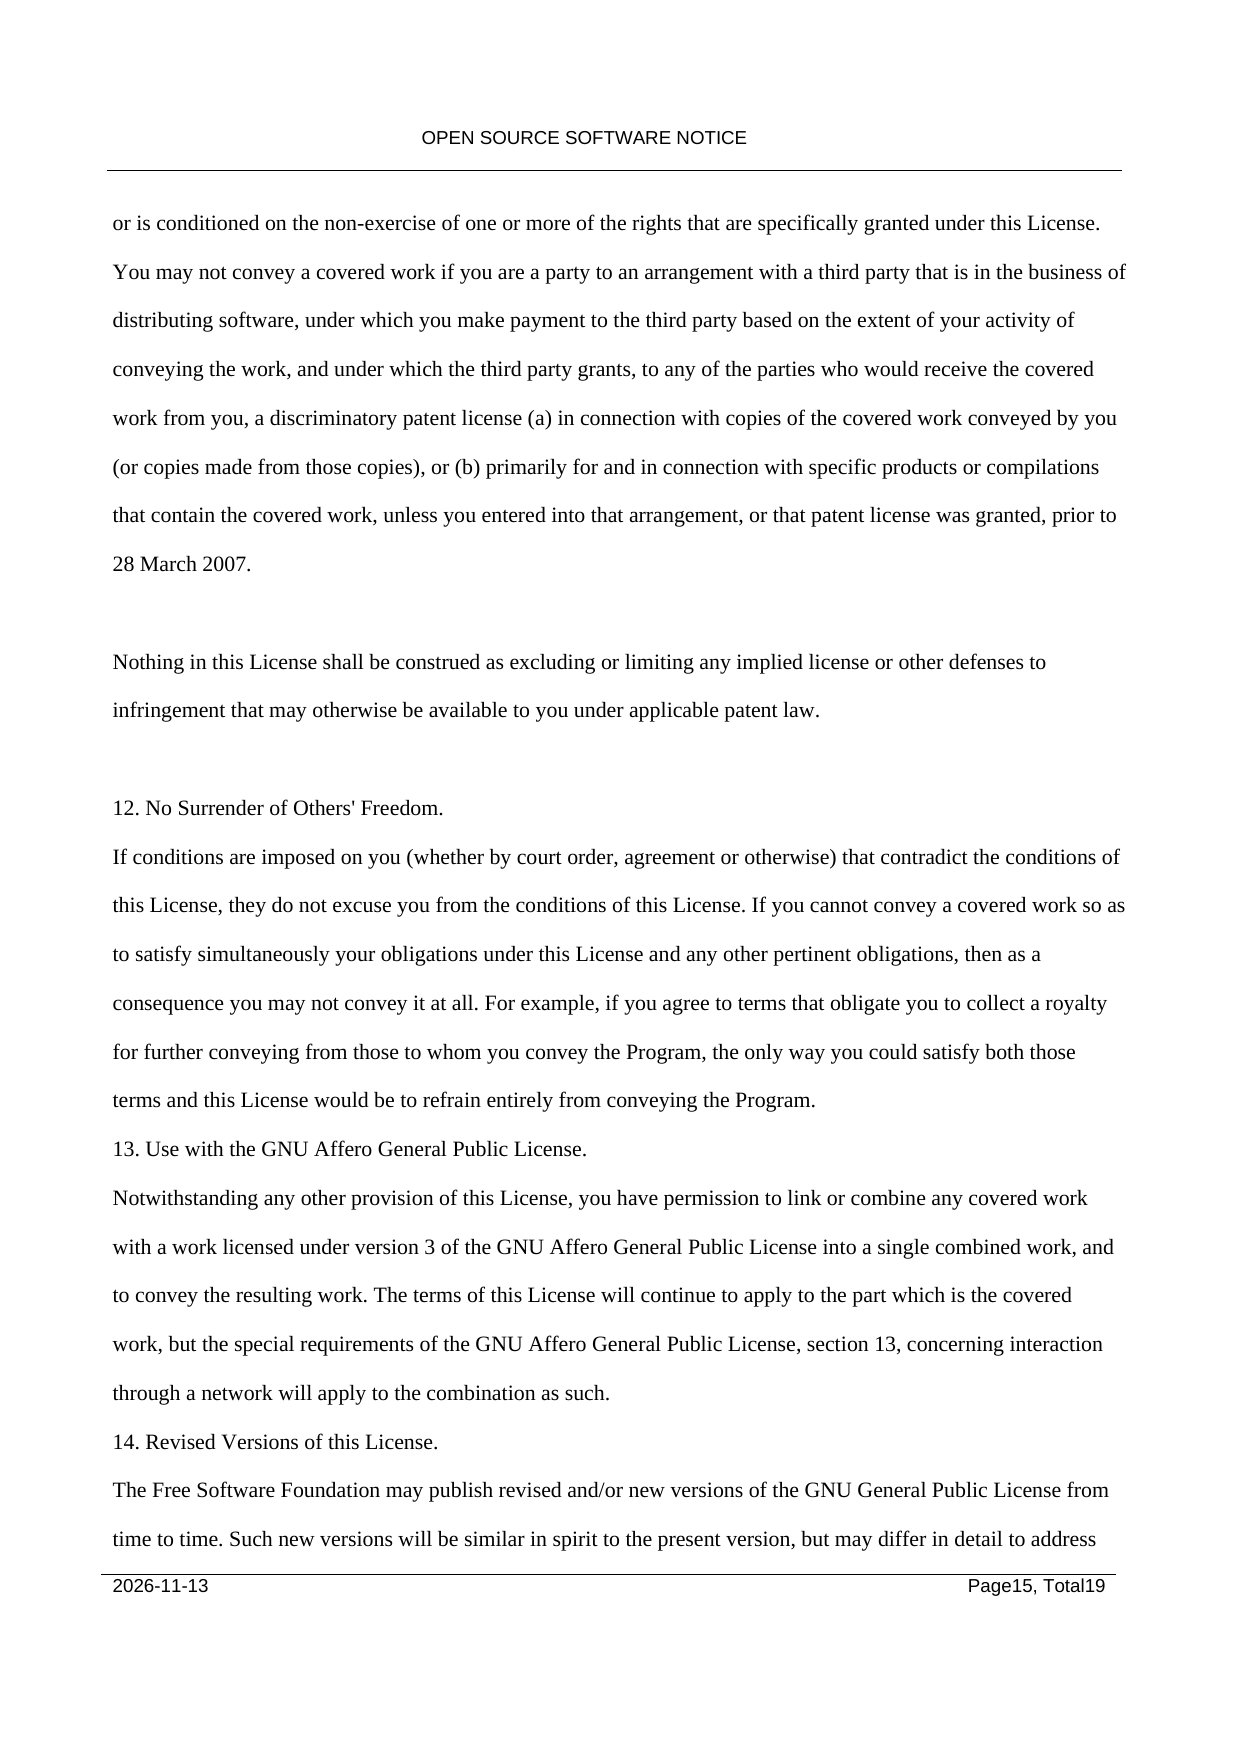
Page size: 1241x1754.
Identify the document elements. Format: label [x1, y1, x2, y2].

text [112, 206, 1128, 1555]
